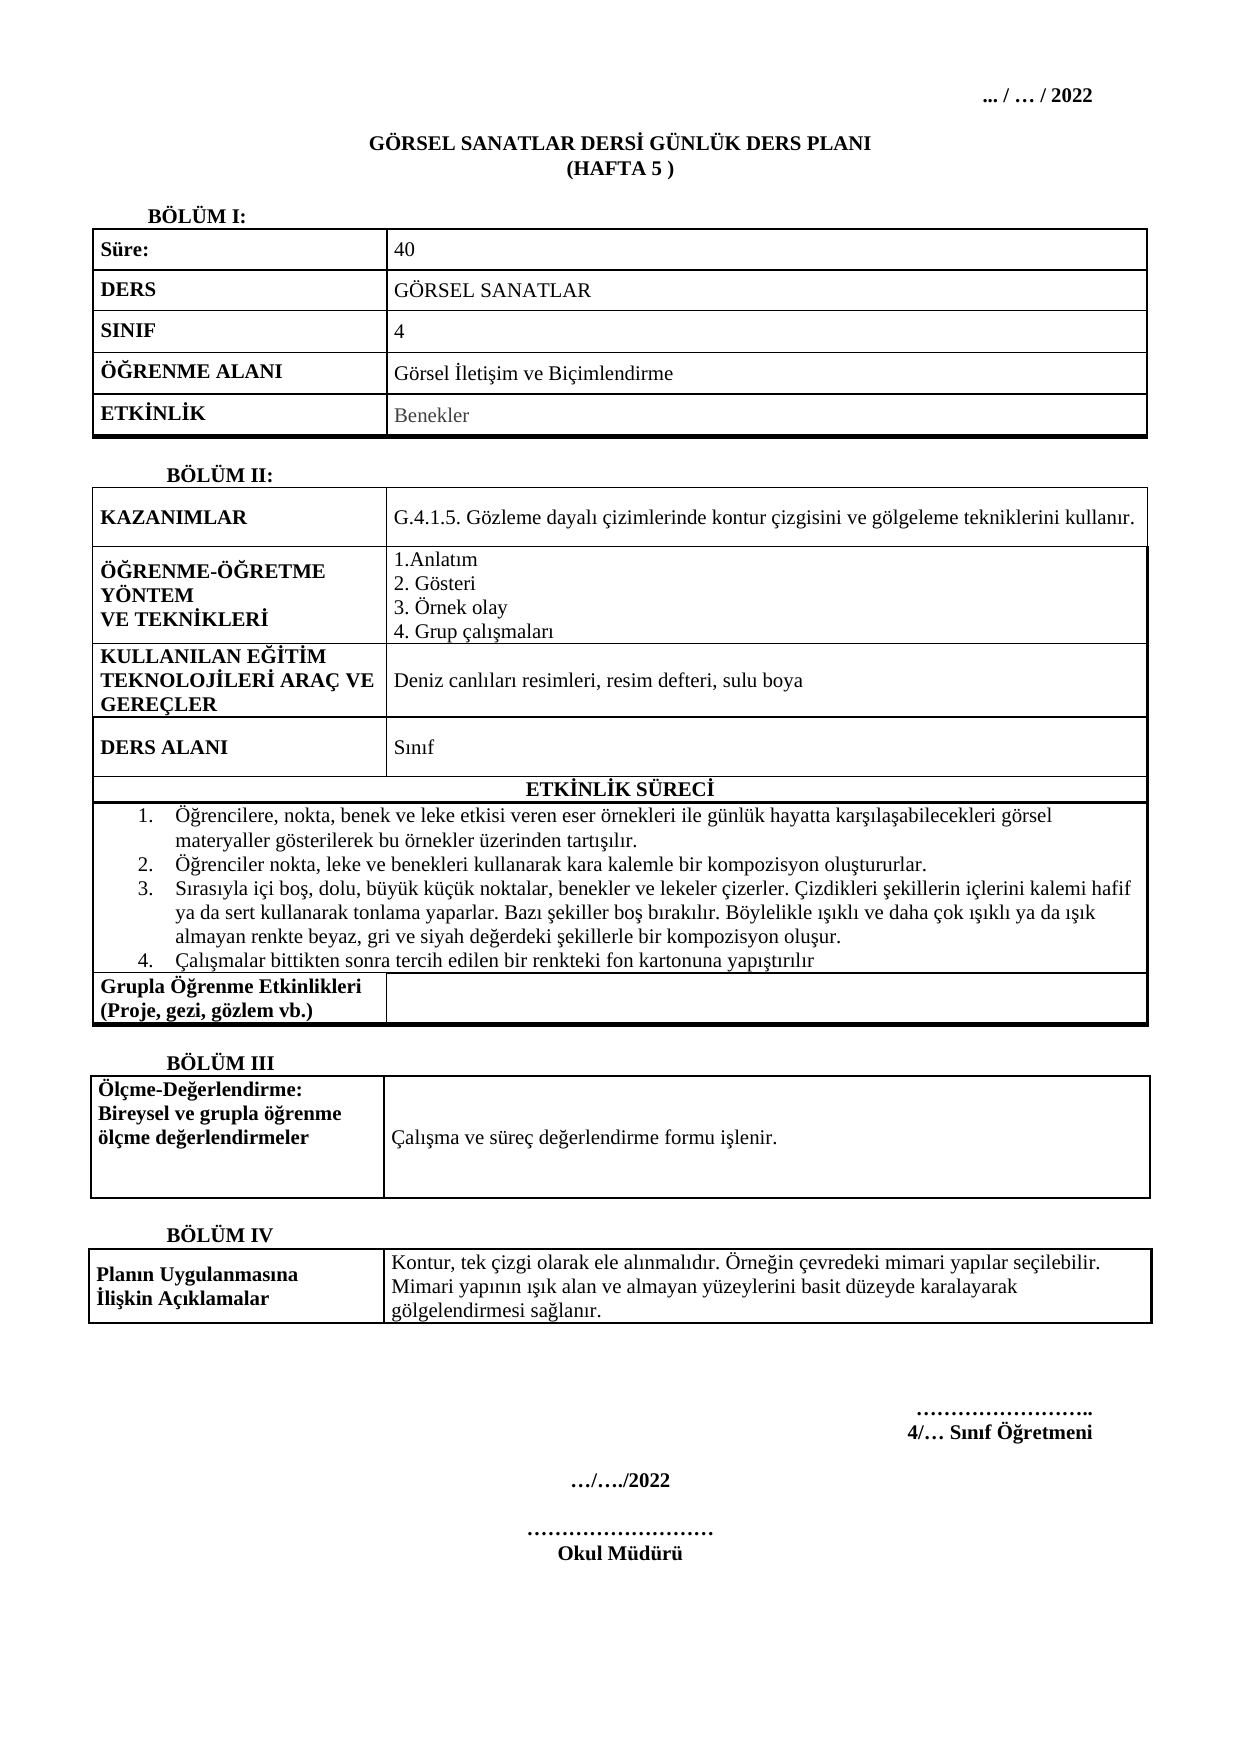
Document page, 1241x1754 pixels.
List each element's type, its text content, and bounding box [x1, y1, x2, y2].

table_cell Görsel İletişim ve Biçimlendirme [388, 353, 1146, 393]
table_cell KULLANILAN EĞİTİM TEKNOLOJİLERİ ARAÇ VE GEREÇLER [93, 644, 386, 716]
text 4/… Sınıf Öğretmeni [148, 1420, 1093, 1444]
table_header Kontur, tek çizgi olarak ele alınmalıdır. Örneğin çevredeki mimari yapılar seçilebilir. Mimari yapının ışık alan ve almayan yüzeylerini basit düzeyde karalayarak gölgelendirmesi sağlanır. [385, 1250, 1150, 1322]
table_header Planın Uygulanmasına İlişkin Açıklamalar [90, 1250, 383, 1322]
table_cell [387, 974, 1146, 1022]
text ... / … / 2022 [148, 83, 1093, 107]
table_cell 4 [388, 311, 1146, 352]
table_cell GÖRSEL SANATLAR [388, 271, 1146, 310]
table_cell Sınıf [387, 718, 1146, 776]
table_cell 1.Anlatım 2. Gösteri 3. Örnek olay 4. Grup çalışmaları [387, 547, 1146, 643]
table_header Ölçme-Değerlendirme: Bireysel ve grupla öğrenme ölçme değerlendirmeler [92, 1077, 383, 1197]
table_cell Grupla Öğrenme Etkinlikleri (Proje, gezi, gözlem vb.) [94, 973, 386, 1022]
table_cell Öğrencilere, nokta, benek ve leke etkisi veren eser örnekleri ile günlük hayatta karşılaşabilecekleri görsel materyaller gösterilerek bu örnekler üzerinden tartışılır. Öğrenciler nokta, leke ve benekleri kullanarak kara kalemle bir kompozisyon oluştururlar. Sırasıyla içi boş, dolu, büyük küçük noktalar, benekler ve lekeler çizerler. Çizdikleri şekillerin içlerini kalemi hafif ya da sert kullanarak tonlama yaparlar. Bazı şekiller boş bırakılır. Böylelikle ışıklı ve daha çok ışıklı ya da ışık almayan renkte beyaz, gri ve siyah değerdeki şekillerle bir kompozisyon oluşur. Çalışmalar bittikten sonra tercih edilen bir renkteki fon kartonuna yapıştırılır [94, 804, 1146, 972]
text ……………………… [148, 1516, 1093, 1540]
table_cell ETKİNLİK SÜRECİ [94, 777, 1146, 801]
table_cell ÖĞRENME-ÖĞRETME YÖNTEM VE TEKNİKLERİ [93, 547, 386, 643]
text Okul Müdürü [148, 1540, 1093, 1564]
table_cell ÖĞRENME ALANI [94, 353, 386, 393]
table_cell Deniz canlıları resimleri, resim defteri, sulu boya [387, 644, 1146, 716]
text …/…./2022 [148, 1468, 1093, 1492]
text …………………….. [148, 1396, 1093, 1420]
table_cell DERS ALANI [94, 718, 386, 776]
table_header G.4.1.5. Gözleme dayalı çizimlerinde kontur çizgisini ve gölgeleme tekniklerini kullanır. [387, 488, 1147, 546]
text BÖLÜM II: [148, 463, 1093, 487]
table_header KAZANIMLAR [93, 488, 386, 546]
text BÖLÜM I: [148, 203, 1093, 228]
text GÖRSEL SANATLAR DERSİ GÜNLÜK DERS PLANI [148, 131, 1093, 155]
table_cell DERS [94, 271, 386, 310]
table_header Çalışma ve süreç değerlendirme formu işlenir. [385, 1077, 1149, 1197]
table_cell ETKİNLİK [94, 395, 386, 434]
text (HAFTA 5 ) [148, 155, 1093, 179]
subtitle BÖLÜM III [148, 1051, 1093, 1075]
subtitle BÖLÜM IV [148, 1223, 1093, 1247]
table_header Süre: [94, 230, 386, 269]
table_cell Benekler [388, 395, 1146, 434]
table_header 40 [388, 230, 1146, 269]
table_cell SINIF [94, 311, 386, 352]
